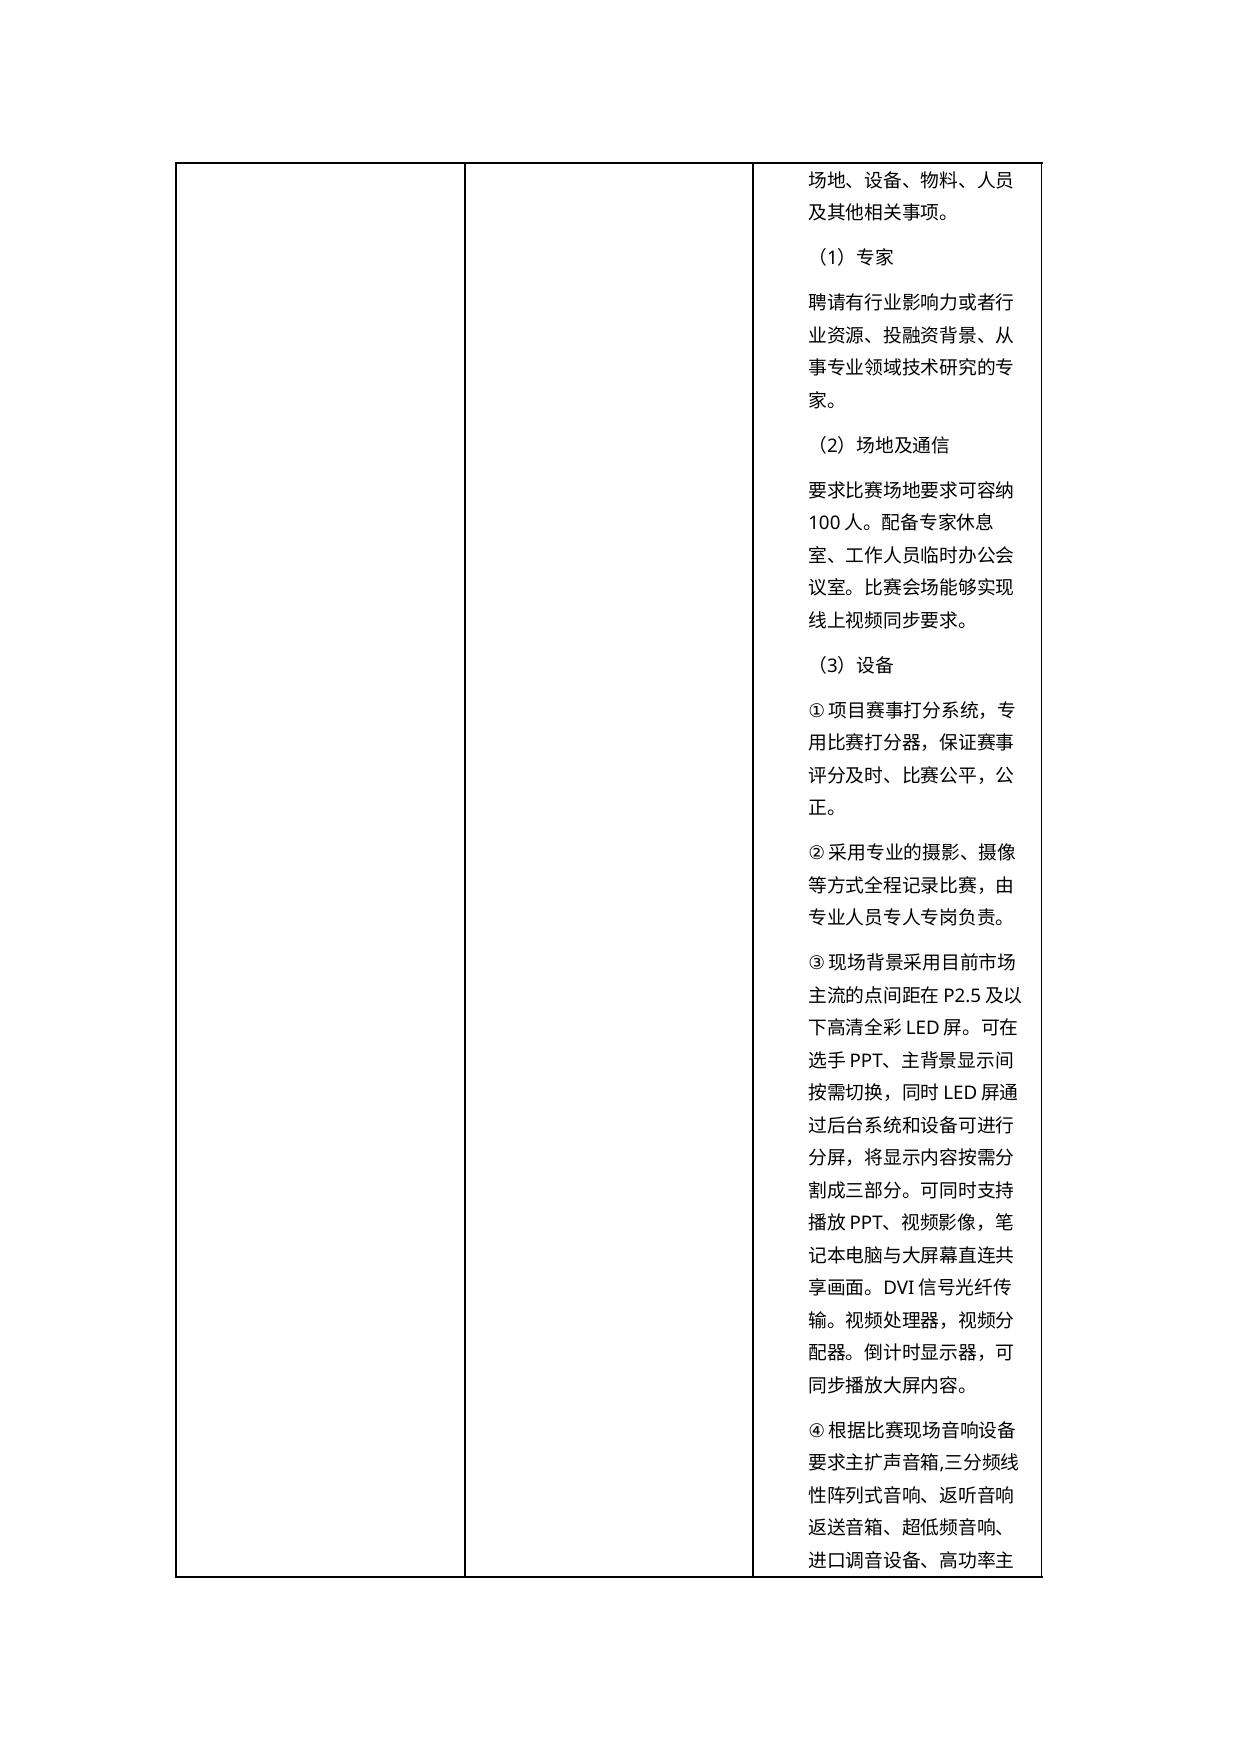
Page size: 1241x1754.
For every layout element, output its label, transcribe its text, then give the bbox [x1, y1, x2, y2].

table_cell [466, 164, 752, 1576]
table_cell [754, 164, 1041, 1576]
table_cell 1 [177, 164, 464, 1576]
